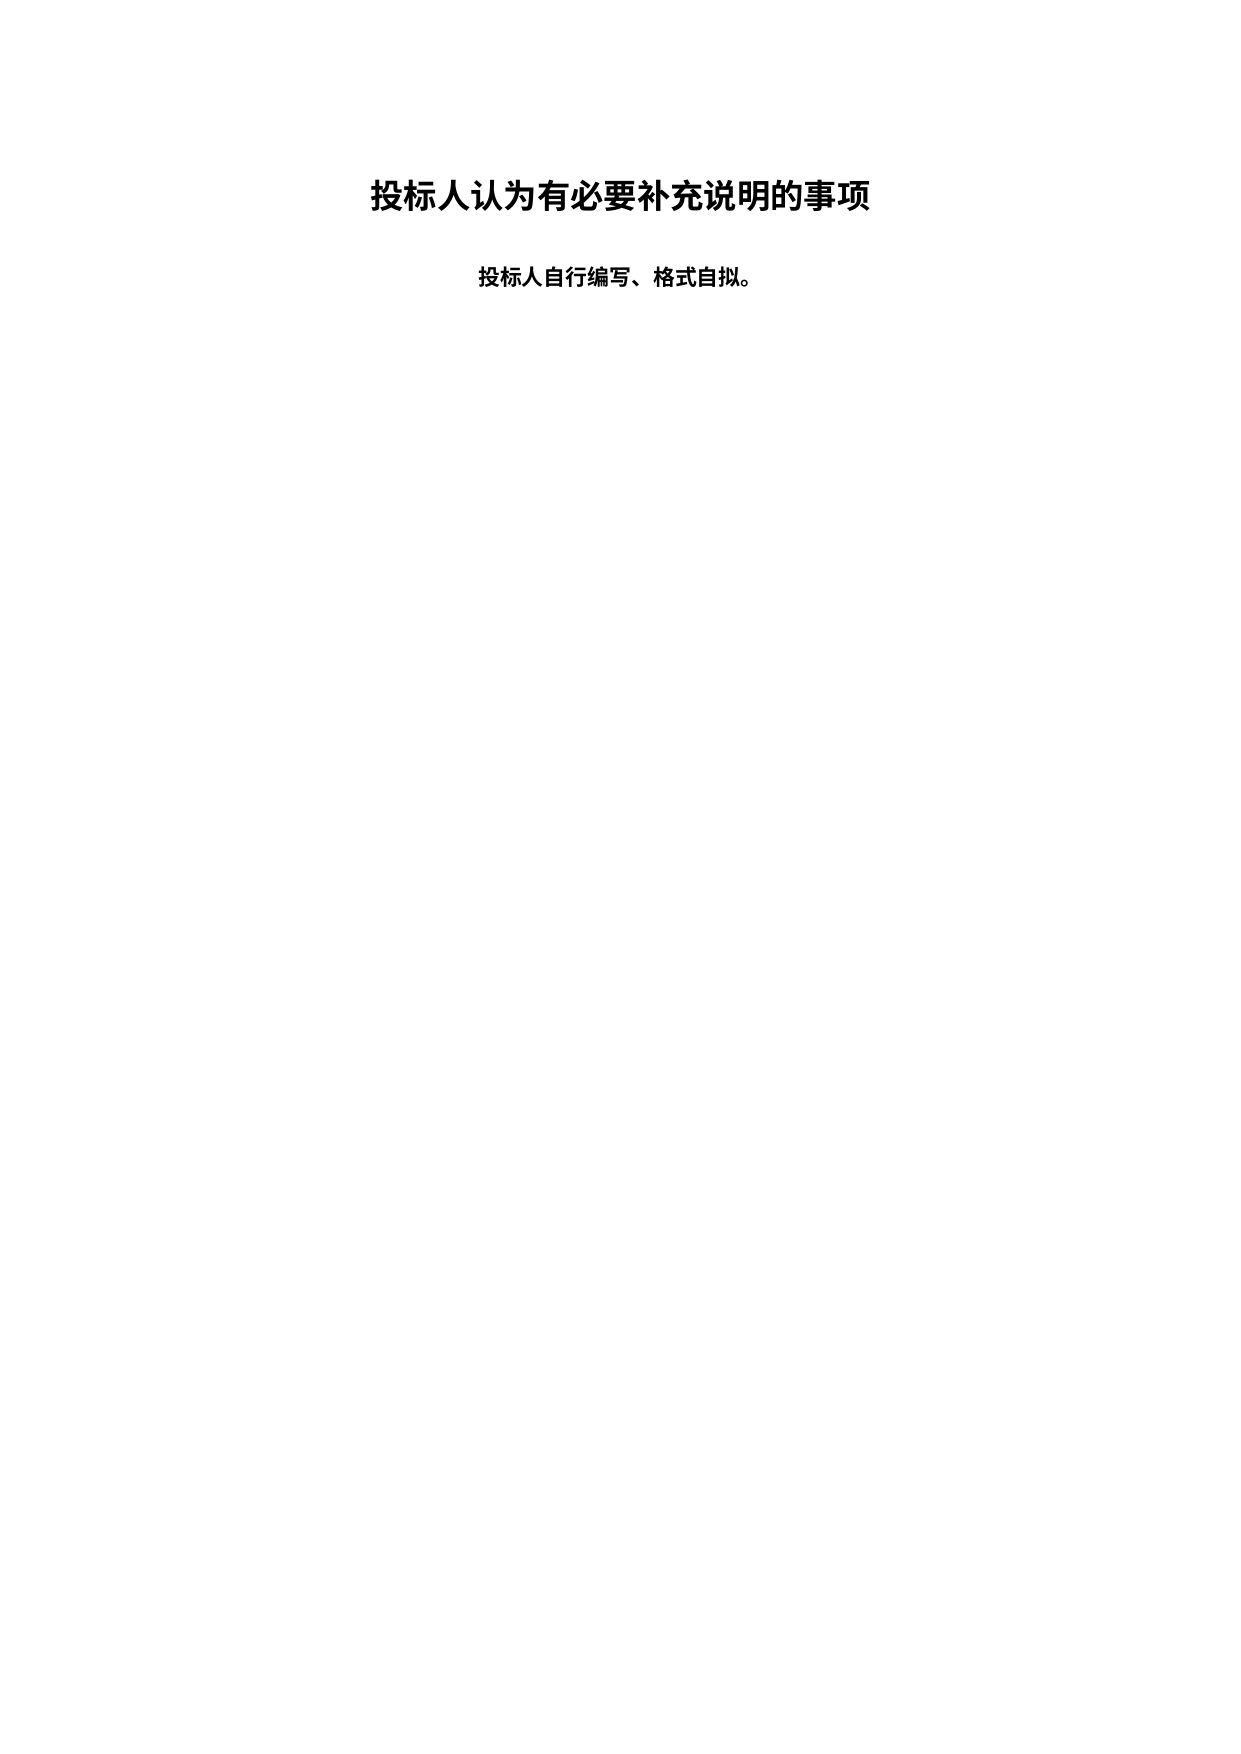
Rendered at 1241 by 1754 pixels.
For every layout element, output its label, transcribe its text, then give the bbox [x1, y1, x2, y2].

text 投标人认为有必要补充说明的事项 [187, 162, 1053, 227]
text 投标人自行编写、格式自拟。 [187, 259, 1053, 292]
